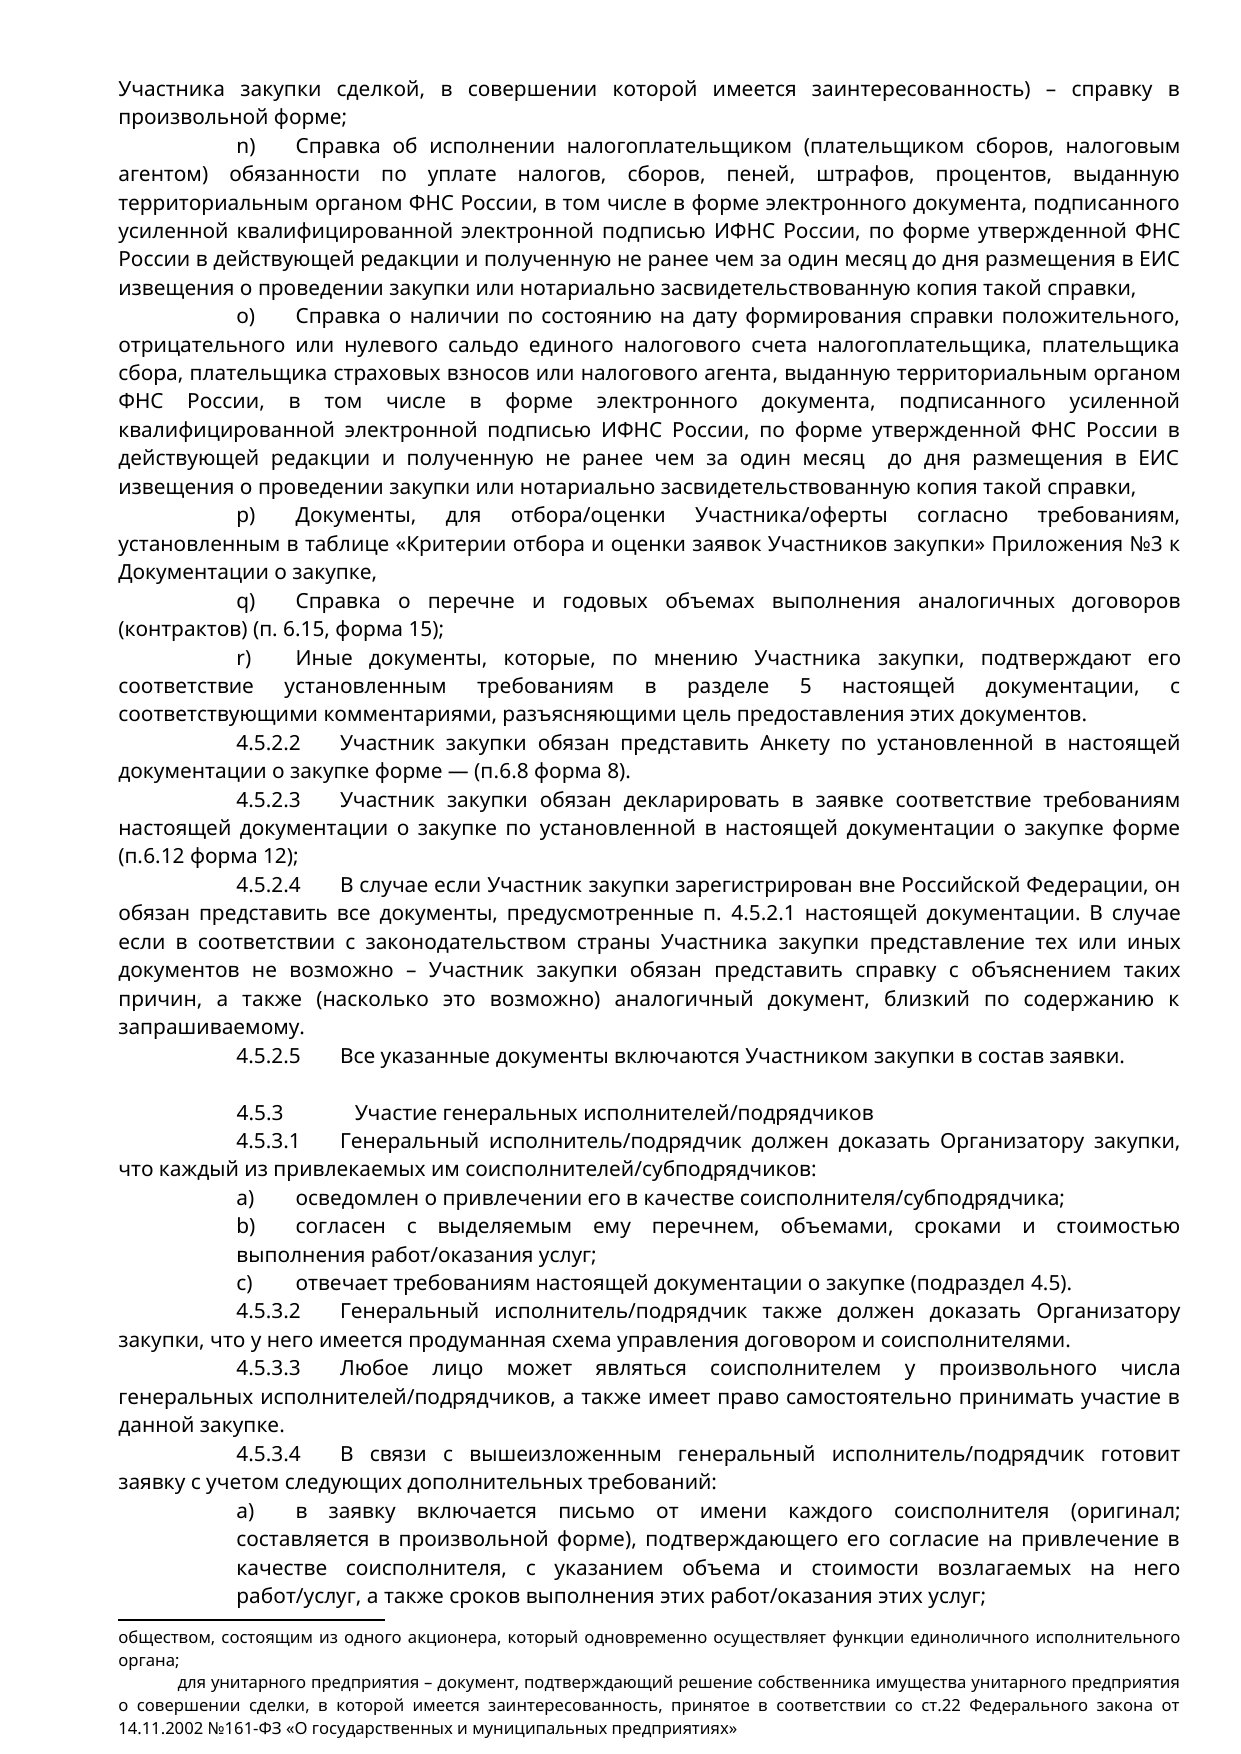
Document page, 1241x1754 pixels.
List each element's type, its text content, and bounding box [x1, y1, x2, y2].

list отвечает требованиям настоящей документации о закупке (подраздел 4.5). [236, 1268, 1181, 1297]
list Документы, для отбора/оценки Участника/оферты согласно требованиям, установленным в таблице «Критерии отбора и оценки заявок Участников закупки» Приложения №3 к Документации о закупке, [118, 500, 1181, 586]
list осведомлен о привлечении его в качестве соисполнителя/субподрядчика; [236, 1183, 1181, 1211]
list В случае если Участник закупки зарегистрирован вне Российской Федерации, он обязан представить все документы, предусмотренные п. 4.5.2.1 настоящей документации. В случае если в соответствии с законодательством страны Участника закупки представление тех или иных документов не возможно – Участник закупки обязан представить справку с объяснением таких причин, а также (насколько это возможно) аналогичный документ, близкий по содержанию к запрашиваемому. [118, 870, 1181, 1041]
list Справка об исполнении налогоплательщиком (плательщиком сборов, налоговым агентом) обязанности по уплате налогов, сборов, пеней, штрафов, процентов, выданную территориальным органом ФНС России, в том числе в форме электронного документа, подписанного усиленной квалифицированной электронной подписью ИФНС России, по форме утвержденной ФНС России в действующей редакции и полученную не ранее чем за один месяц до дня размещения в ЕИС извещения о проведении закупки или нотариально засвидетельствованную копия такой справки, [118, 131, 1181, 301]
list в заявку включается письмо от имени каждого соисполнителя (оригинал; составляется в произвольной форме), подтверждающего его согласие на привлечение в качестве соисполнителя, с указанием объема и стоимости возлагаемых на него работ/услуг, а также сроков выполнения этих работ/оказания этих услуг; [236, 1496, 1181, 1609]
list В связи с вышеизложенным генеральный исполнитель/подрядчик готовит заявку с учетом следующих дополнительных требований: [118, 1439, 1181, 1496]
list Любое лицо может являться соисполнителем у произвольного числа генеральных исполнителей/подрядчиков, а также имеет право самостоятельно принимать участие в данной закупке. [118, 1353, 1181, 1439]
list Участие генеральных исполнителей/подрядчиков [236, 1098, 1181, 1126]
list Участник закупки обязан представить Анкету по установленной в настоящей документации о закупке форме — (п.6.8 форма 8). [118, 728, 1181, 785]
list Генеральный исполнитель/подрядчик также должен доказать Организатору закупки, что у него имеется продуманная схема управления договором и соисполнителями. [118, 1297, 1181, 1353]
list Иные документы, которые, по мнению Участника закупки, подтверждают его соответствие установленным требованиям в разделе 5 настоящей документации, с соответствующими комментариями, разъясняющими цель предоставления этих документов. [118, 643, 1181, 728]
list Справка о наличии по состоянию на дату формирования справки положительного, отрицательного или нулевого сальдо единого налогового счета налогоплательщика, плательщика сбора, плательщика страховых взносов или налогового агента, выданную территориальным органом ФНС России, в том числе в форме электронного документа, подписанного усиленной квалифицированной электронной подписью ИФНС России, по форме утвержденной ФНС России в действующей редакции и полученную не ранее чем за один месяц до дня размещения в ЕИС извещения о проведении закупки или нотариально засвидетельствованную копия такой справки, [118, 301, 1181, 500]
list Все указанные документы включаются Участником закупки в состав заявки. [118, 1041, 1181, 1069]
list Справка о перечне и годовых объемах выполнения аналогичных договоров (контрактов) (п. 6.15, форма 15); [118, 586, 1181, 643]
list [118, 74, 1181, 131]
list Генеральный исполнитель/подрядчик должен доказать Организатору закупки, что каждый из привлекаемых им соисполнителей/субподрядчиков: [118, 1126, 1181, 1183]
list согласен с выделяемым ему перечнем, объемами, сроками и стоимостью выполнения работ/оказания услуг; [236, 1211, 1181, 1268]
list Участник закупки обязан декларировать в заявке соответствие требованиям настоящей документации о закупке по установленной в настоящей документации о закупке форме (п.6.12 форма 12); [118, 785, 1181, 870]
